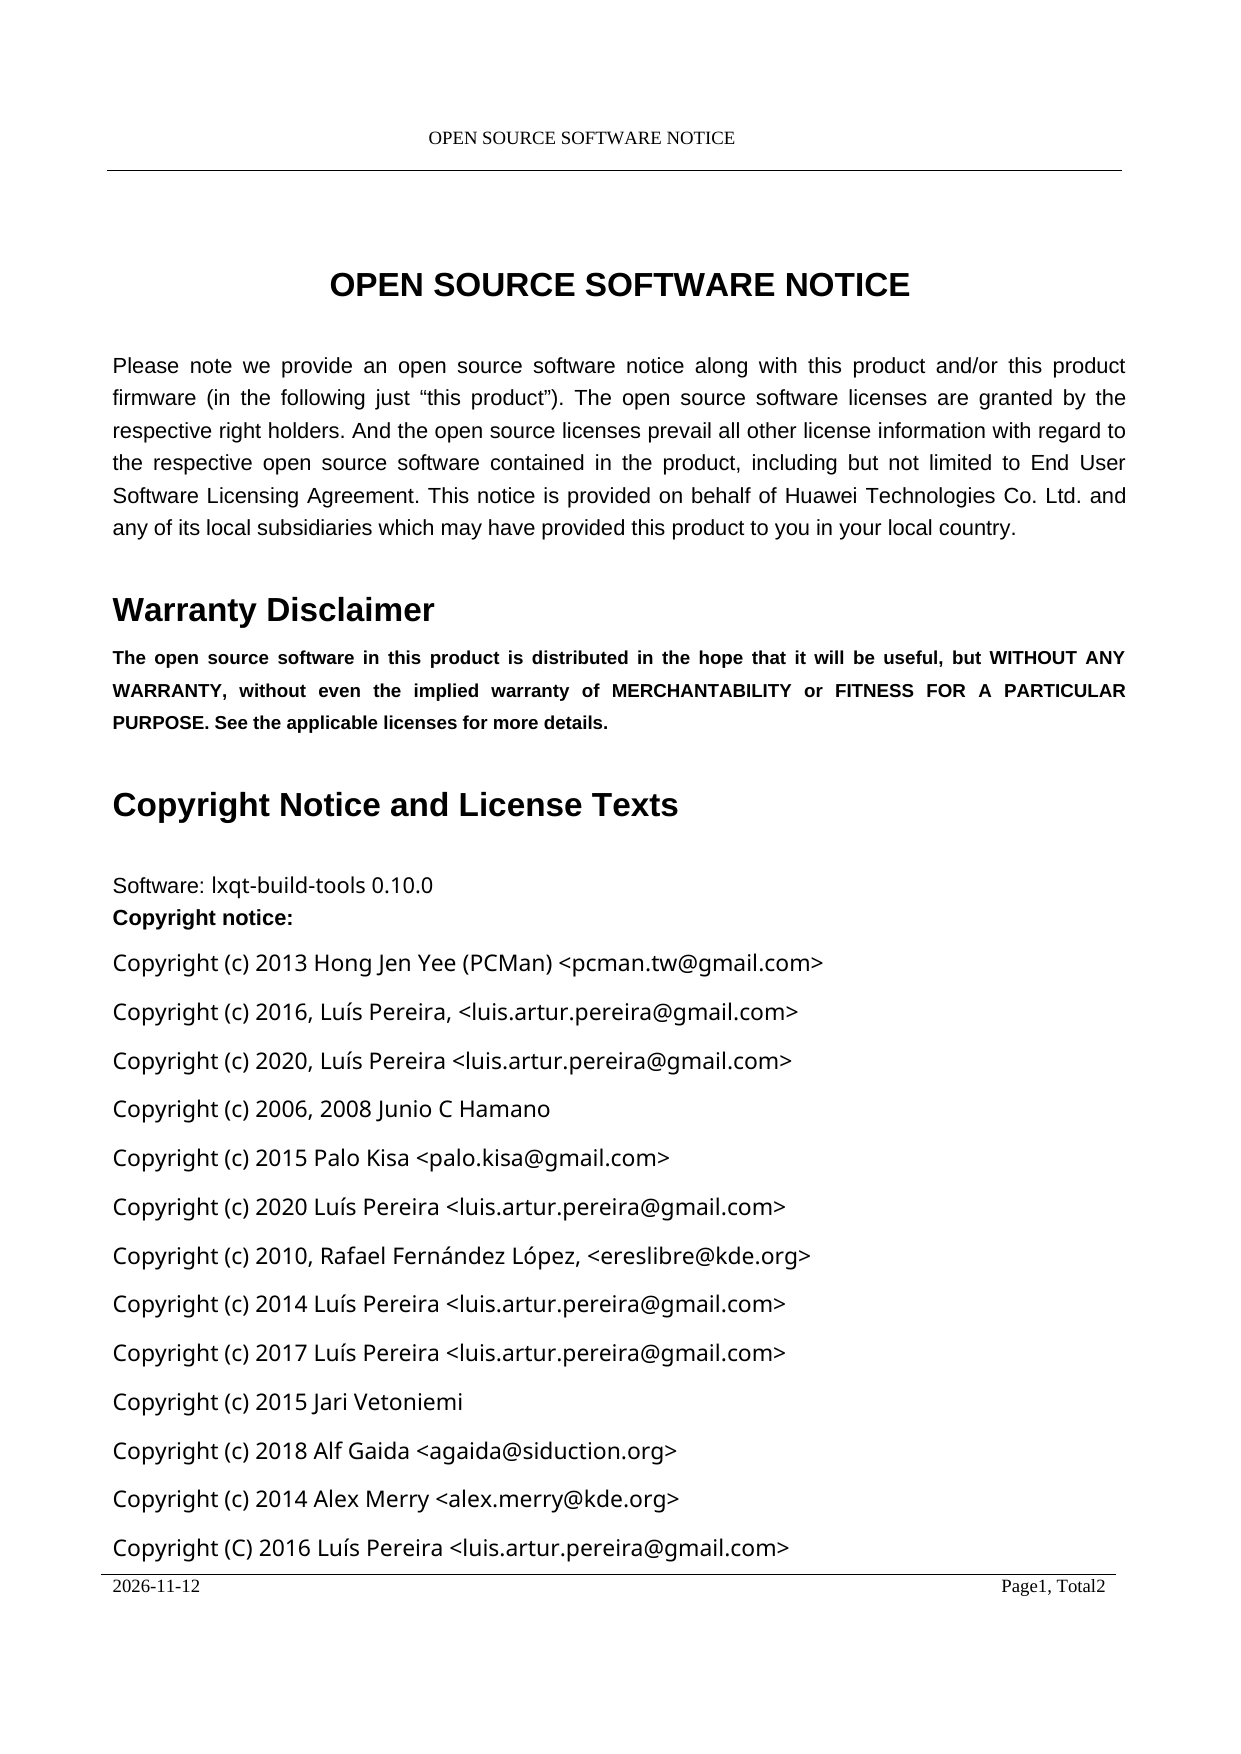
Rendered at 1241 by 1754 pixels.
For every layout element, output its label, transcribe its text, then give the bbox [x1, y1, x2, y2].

text The open source software in this product is distributed in the hope that it will be useful, but WITHOUT ANY WARRANTY, without even the implied warranty of MERCHANTABILITY or FITNESS FOR A PARTICULAR PURPOSE. See the applicable licenses for more details. [112, 641, 1128, 739]
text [112, 947, 1128, 1564]
text Please note we provide an open source software notice along with this product and/or this product firmware (in the following just “this product”). The open source software licenses are granted by the respective right holders. And the open source licenses prevail all other license information with regard to the respective open source software contained in the product, including but not limited to End User Software Licensing Agreement. This notice is provided on behalf of Huawei Technologies Co. Ltd. and any of its local subsidiaries which may have provided this product to you in your local country. [112, 349, 1128, 544]
text OPEN SOURCE SOFTWARE NOTICE [112, 251, 1128, 316]
text Warranty Disclaimer [112, 576, 1128, 641]
text Software: lxqt-build-tools 0.10.0 [112, 869, 1128, 901]
text Copyright Notice and License Texts [112, 771, 1128, 836]
text Copyright notice: [112, 901, 1128, 934]
